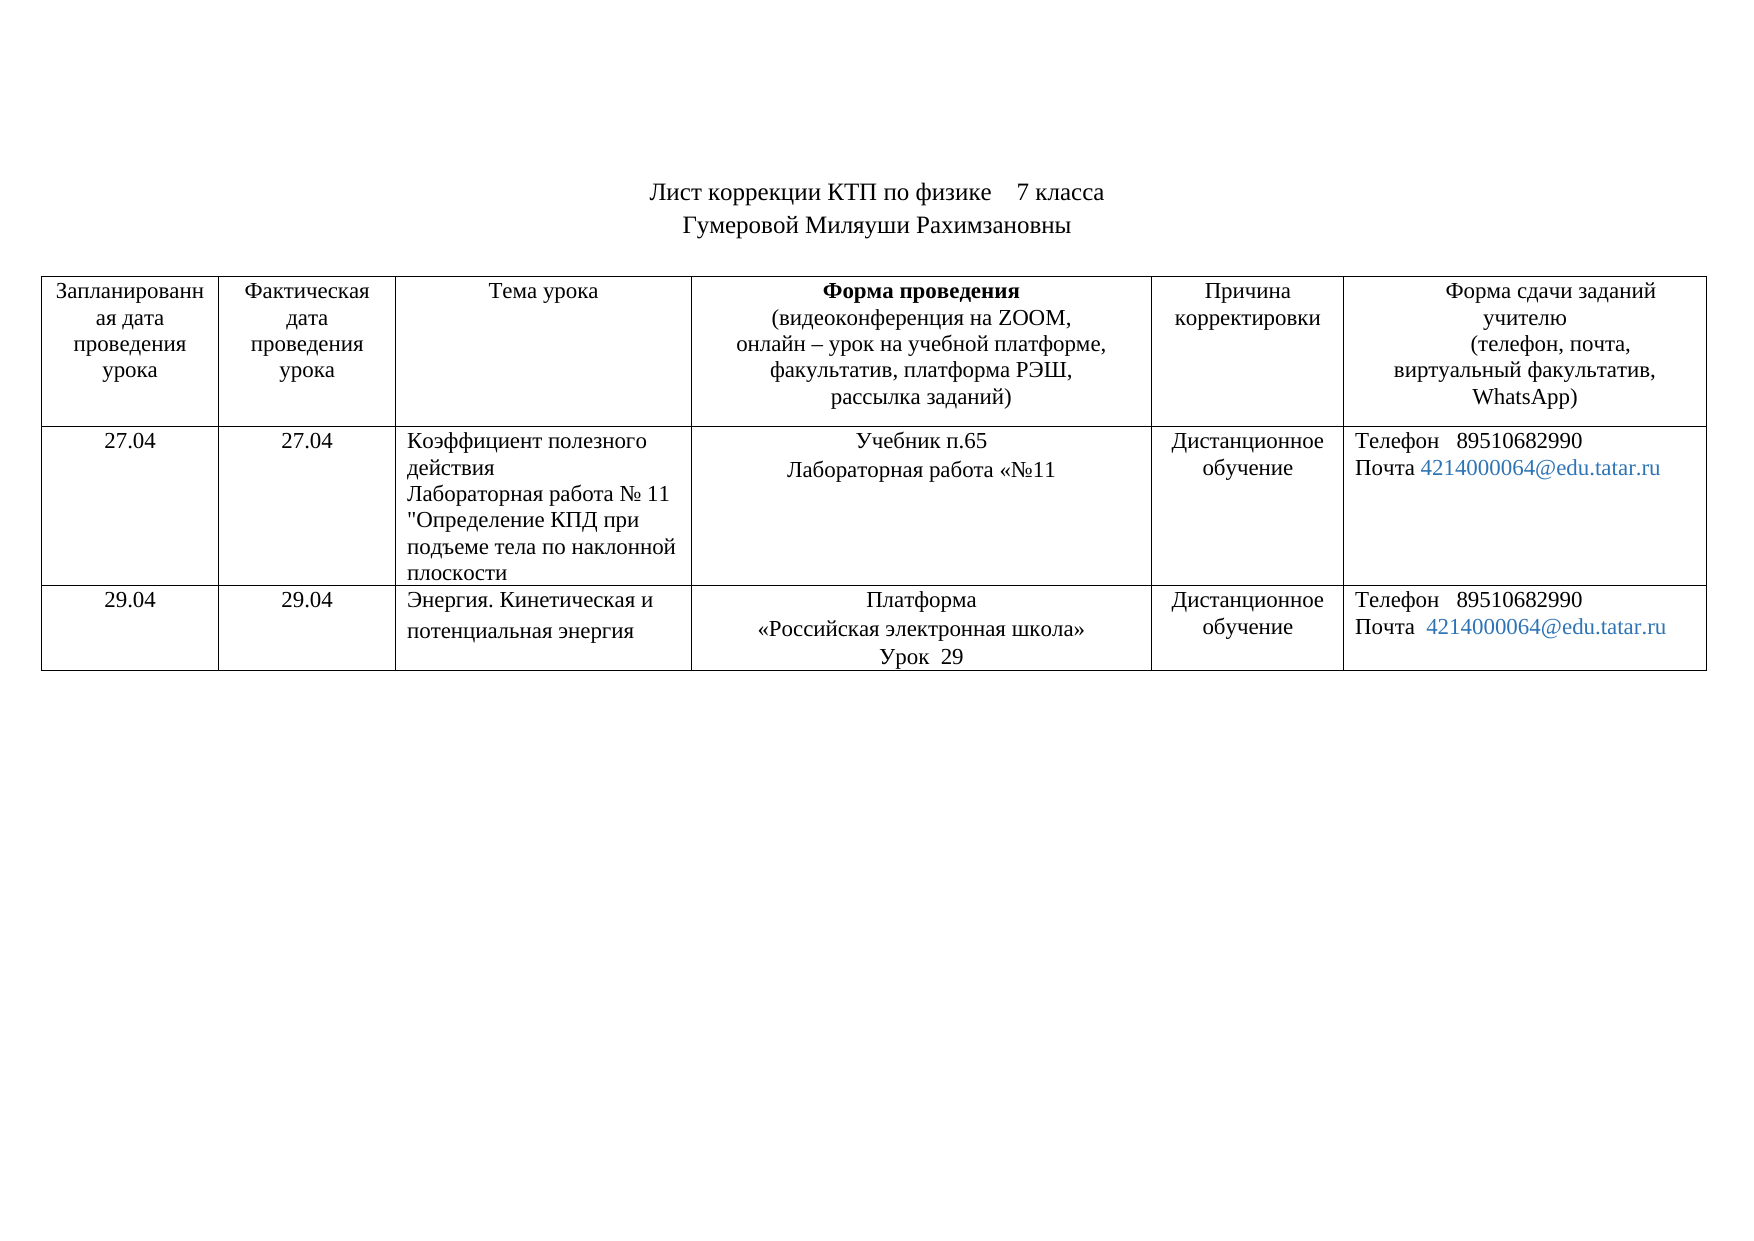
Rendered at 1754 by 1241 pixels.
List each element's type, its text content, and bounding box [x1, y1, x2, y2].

table_header Тема урока [396, 277, 691, 426]
table_cell Дистанционное обучение [1152, 427, 1343, 585]
table_cell Энергия. Кинетическая и потенциальная энергия [396, 586, 691, 670]
table_cell 29.04 [219, 586, 395, 670]
table_cell Учебник п.65 Лабораторная работа «№11 [692, 427, 1151, 585]
table_cell 29.04 [42, 586, 218, 670]
text Лист коррекции КТП по физике 7 класса [118, 177, 1636, 206]
table_cell Телефон 89510682990 Почта 4214000064@edu.tatar.ru [1344, 427, 1706, 585]
table_header Форма сдачи заданий учителю (телефон, почта, виртуальный факультатив, WhatsApp) [1344, 277, 1706, 426]
table_header Фактическая дата проведения урока [219, 277, 395, 426]
table_cell 27.04 [42, 427, 218, 585]
table_header Форма проведения (видеоконференция на ZOOM, онлайн – урок на учебной платформе, факультатив, платформа РЭШ, рассылка заданий) [692, 277, 1151, 426]
table_cell Дистанционное обучение [1152, 586, 1343, 670]
table_cell 27.04 [219, 427, 395, 585]
table_header Запланированная дата проведения урока [42, 277, 218, 426]
text Гумеровой Миляуши Рахимзановны [118, 210, 1636, 239]
table_cell Платформа «Российская электронная школа» Урок 29 [692, 586, 1151, 670]
table_cell Коэффициент полезного действия Лабораторная работа № 11 "Определение КПД при подъеме тела по наклонной плоскости [396, 427, 691, 585]
table_cell Телефон 89510682990 Почта 4214000064@edu.tatar.ru [1344, 586, 1706, 670]
table_header Причина корректировки [1152, 277, 1343, 426]
